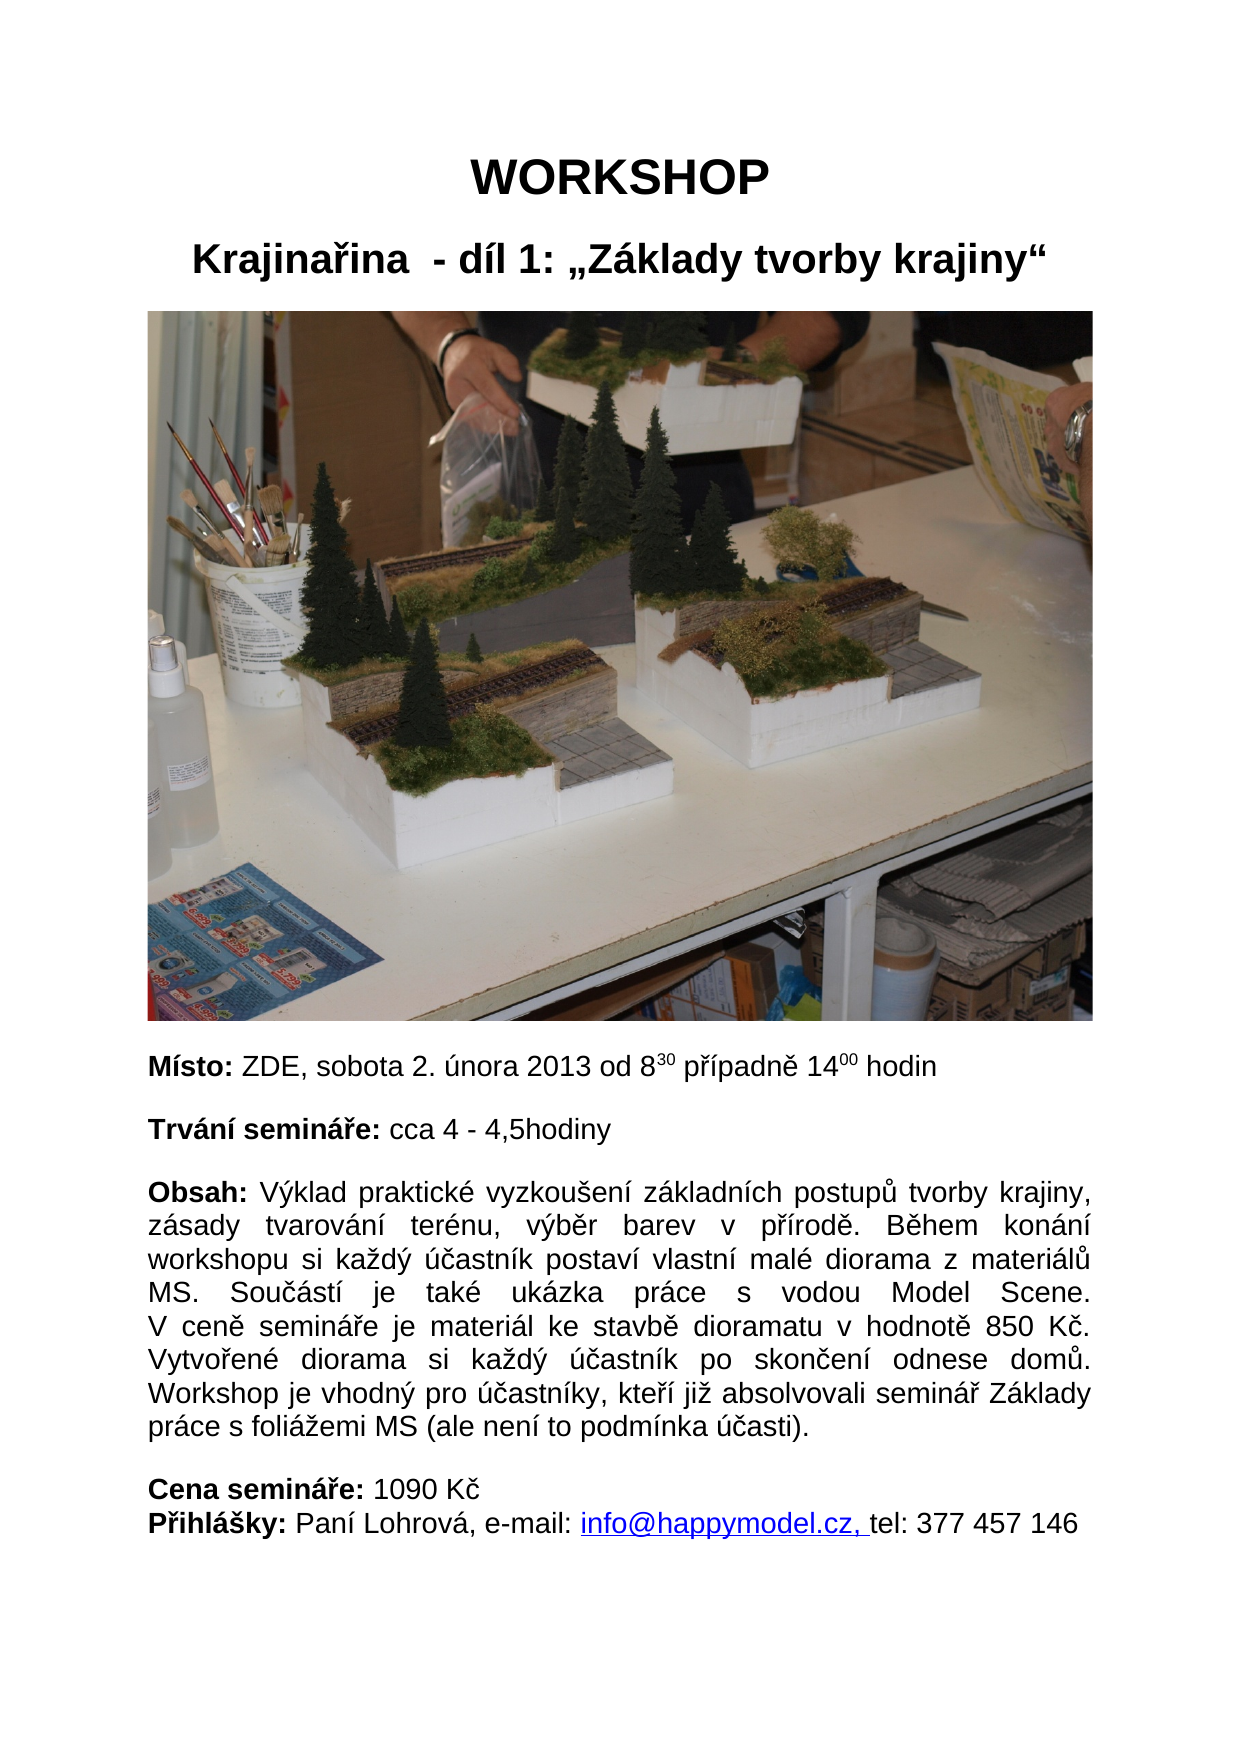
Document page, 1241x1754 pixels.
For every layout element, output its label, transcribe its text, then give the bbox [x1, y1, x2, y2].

text Obsah: Výklad praktické vyzkoušení základních postupů tvorby krajiny, zásady tvarování terénu, výběr barev v přírodě. Během konání workshopu si každý účastník postaví vlastní malé diorama z materiálů MS. Součástí je také ukázka práce s vodou Model Scene. V ceně semináře je materiál ke stavbě dioramatu v hodnotě 850 Kč. Vytvořené diorama si každý účastník po skončení odnese domů. Workshop je vhodný pro účastníky, kteří již absolvovali seminář Základy práce s foliážemi MS (ale není to podmínka účasti). [148, 1175, 1093, 1443]
text Krajinařina - díl 1: „Základy tvorby krajiny“ [148, 234, 1093, 282]
text Místo: ZDE, sobota 2. února 2013 od 830 případně 1400 hodin [148, 1049, 1093, 1083]
text Cena semináře: 1090 Kč Přihlášky: Paní Lohrová, e-mail: info@happymodel.cz, tel: 377 457 146 [148, 1472, 1093, 1539]
picture [147, 311, 1093, 1021]
text Trvání semináře: cca 4 - 4,5hodiny [148, 1112, 1093, 1146]
text WORKSHOP [148, 148, 1093, 205]
